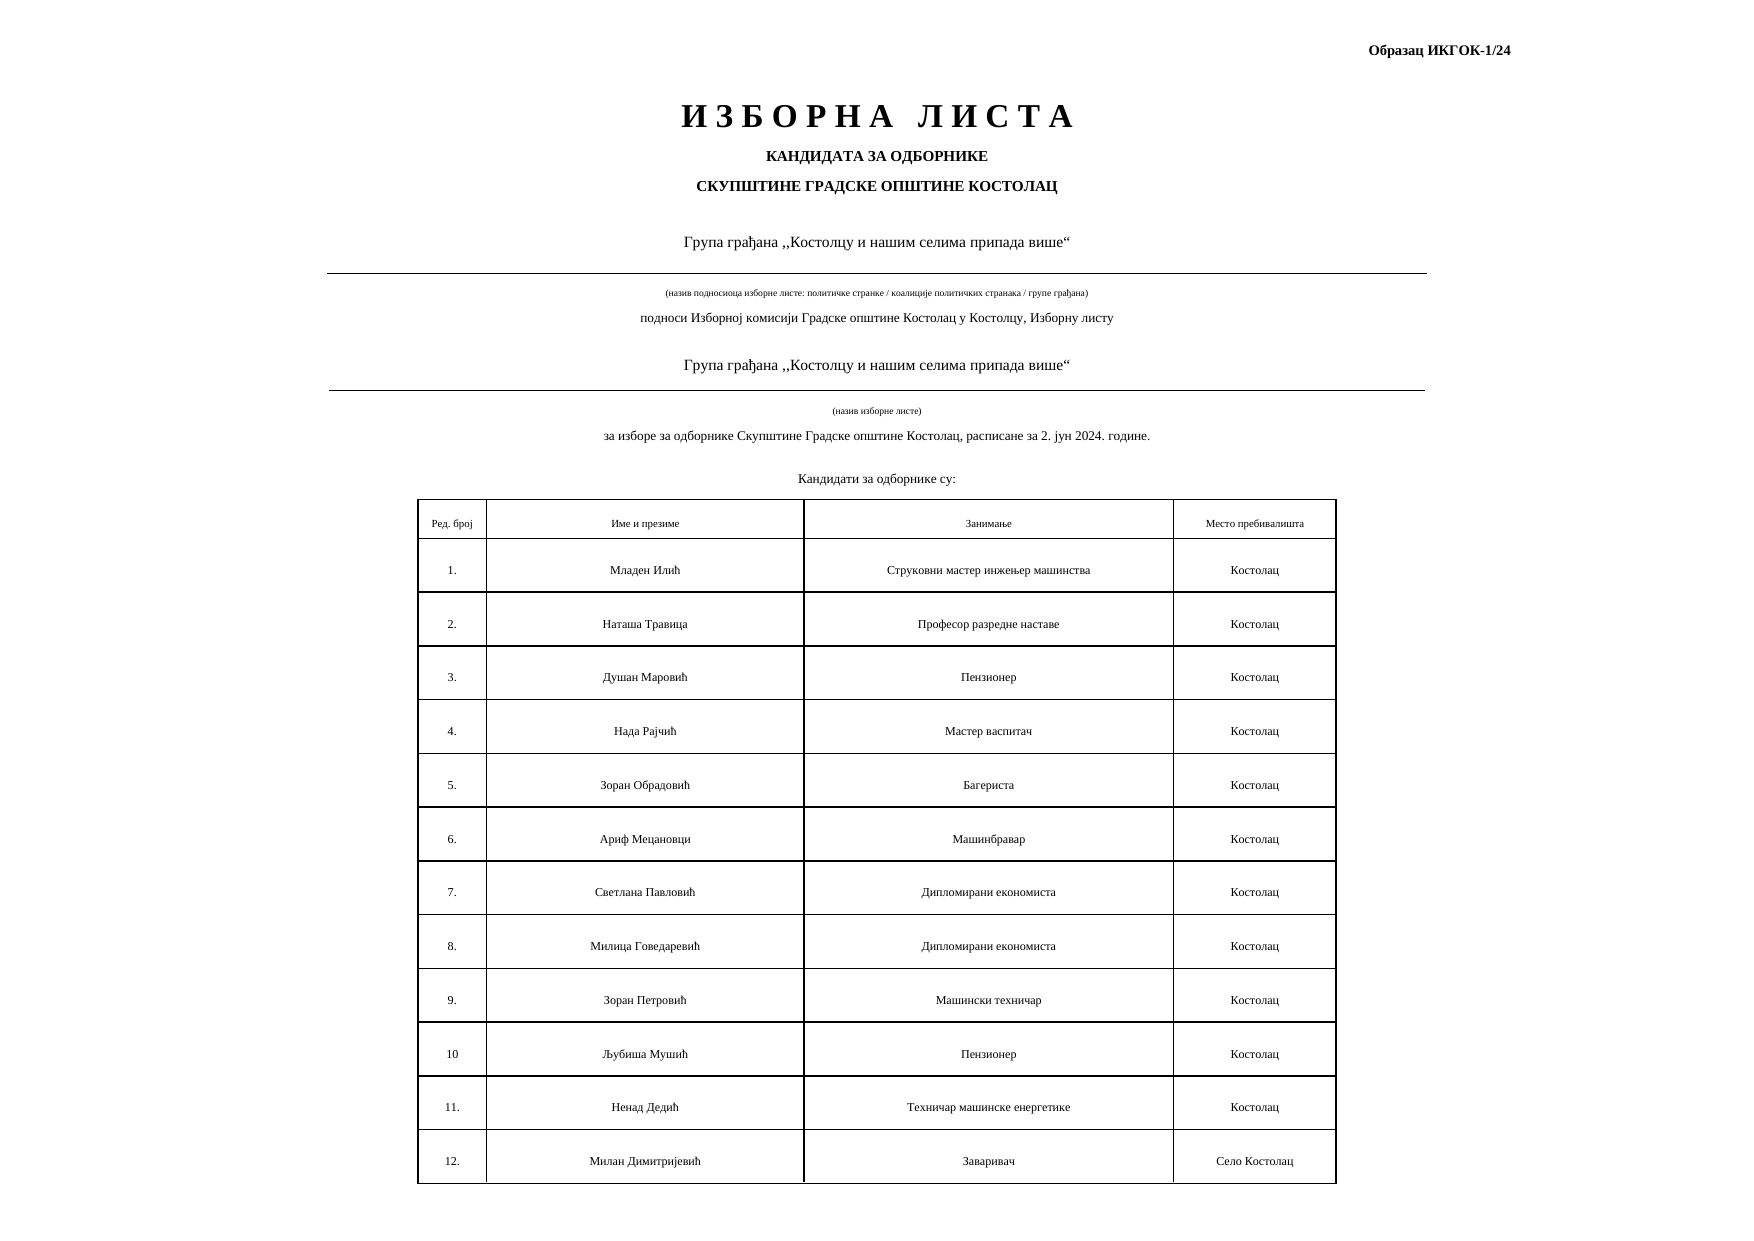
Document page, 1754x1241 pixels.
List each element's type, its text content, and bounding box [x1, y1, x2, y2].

table_cell Багериста [805, 754, 1173, 806]
table_cell Зоран Петровић [487, 969, 803, 1021]
table_cell Костолац [1174, 700, 1335, 752]
table_cell Душан Маровић [487, 647, 803, 699]
table_cell 10 [419, 1023, 486, 1075]
table_cell Ариф Мецановци [487, 808, 803, 860]
table_cell Костолац [1174, 647, 1335, 699]
table_cell Машински техничар [805, 969, 1173, 1021]
table_cell Машинбравар [805, 808, 1173, 860]
text за изборе за одборнике Скупштине Градске општине Костолац, расписане за 2. јун 2024. године. [150, 417, 1604, 443]
table_cell 5. [419, 754, 486, 806]
table_header Занимање [805, 500, 1173, 537]
table_cell Љубиша Мушић [487, 1023, 803, 1075]
table_cell Заваривач [805, 1130, 1173, 1182]
table_cell 4. [419, 700, 486, 752]
table_cell Костолац [1174, 915, 1335, 967]
table_cell Костолац [1174, 1023, 1335, 1075]
table_cell 2. [419, 593, 486, 645]
table_cell Костолац [1174, 808, 1335, 860]
text подноси Изборној комисији Градске општине Костолац у Костолцу, Изборну листу [150, 299, 1604, 325]
table_cell Пензионер [805, 1023, 1173, 1075]
text КАНДИДАТА ЗА ОДБОРНИКЕ [150, 135, 1604, 165]
table_cell Костолац [1174, 1077, 1335, 1129]
table_cell 12. [419, 1130, 486, 1182]
table_cell Костолац [1174, 539, 1335, 591]
table_cell Нада Рајчић [487, 700, 803, 752]
table_cell Техничар машинске енергетике [805, 1077, 1173, 1129]
table_cell Костолац [1174, 969, 1335, 1021]
table_cell Костолац [1174, 754, 1335, 806]
table_cell Наташа Травица [487, 593, 803, 645]
table_cell Костолац [1174, 862, 1335, 914]
table_header Група грађана ,,Костолцу и нашим селима припада више“ [327, 220, 1427, 272]
table_header Ред. број [419, 500, 486, 537]
text СКУПШТИНЕ ГРАДСКЕ ОПШТИНЕ КОСТОЛАЦ [150, 165, 1604, 195]
table_cell Струковни мастер инжењер машинства [805, 539, 1173, 591]
text Кандидати за одборнике су: [150, 460, 1604, 486]
table_cell 11. [419, 1077, 486, 1129]
table_cell Професор разредне наставе [805, 593, 1173, 645]
table_cell Костолац [1174, 593, 1335, 645]
table_cell Дипломирани економиста [805, 915, 1173, 967]
table_cell Светлана Павловић [487, 862, 803, 914]
table_cell Младен Илић [487, 539, 803, 591]
table_cell Дипломирани економиста [805, 862, 1173, 914]
text (назив подносиоца изборне листе: политичке странке / коалиције политичких странака / групе грађана) [150, 280, 1604, 299]
table_cell Милан Димитријевић [487, 1130, 803, 1182]
table_cell 9. [419, 969, 486, 1021]
table_cell 7. [419, 862, 486, 914]
table_header Група грађана ,,Костолцу и нашим селима припада више“ [329, 342, 1425, 390]
table_cell Ненад Дедић [487, 1077, 803, 1129]
table_cell Пензионер [805, 647, 1173, 699]
table_cell 3. [419, 647, 486, 699]
table_cell Село Костолац [1174, 1130, 1335, 1182]
text (назив изборне листе) [150, 397, 1604, 417]
table_cell 8. [419, 915, 486, 967]
table_cell Зоран Обрадовић [487, 754, 803, 806]
table_cell 6. [419, 808, 486, 860]
table_header Место пребивалишта [1174, 500, 1335, 537]
table_cell Милица Говедаревић [487, 915, 803, 967]
table_header Име и презиме [487, 500, 803, 537]
table_cell Мастер васпитач [805, 700, 1173, 752]
table_cell 1. [419, 539, 486, 591]
text И З Б О Р Н А Л И С Т А [150, 97, 1604, 135]
